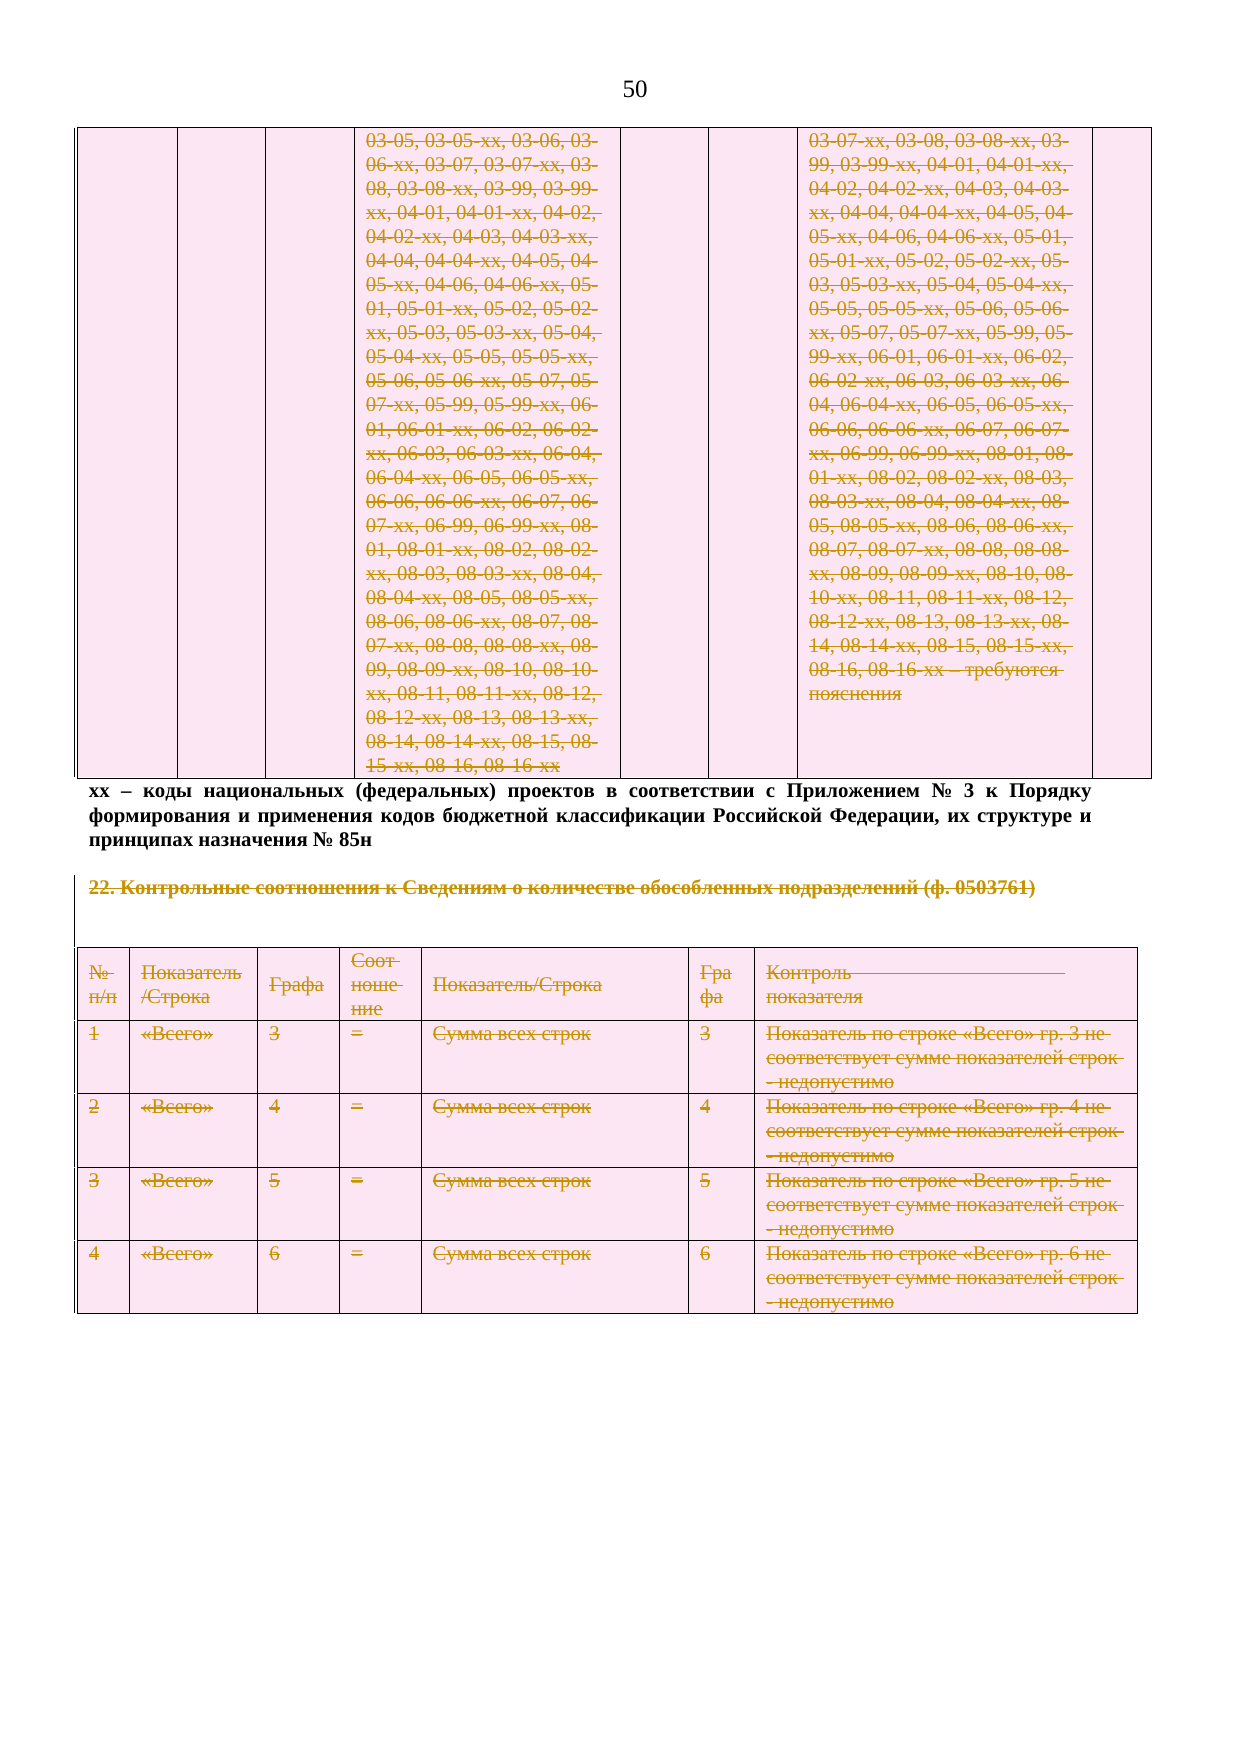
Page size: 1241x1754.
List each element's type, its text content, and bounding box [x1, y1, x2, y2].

text хх – коды национальных (федеральных) проектов в соответствии с Приложением № 3 к Порядку формирования и применения кодов бюджетной классификации Российской Федерации, их структуре и принципах назначения № 85н [89, 779, 1093, 851]
